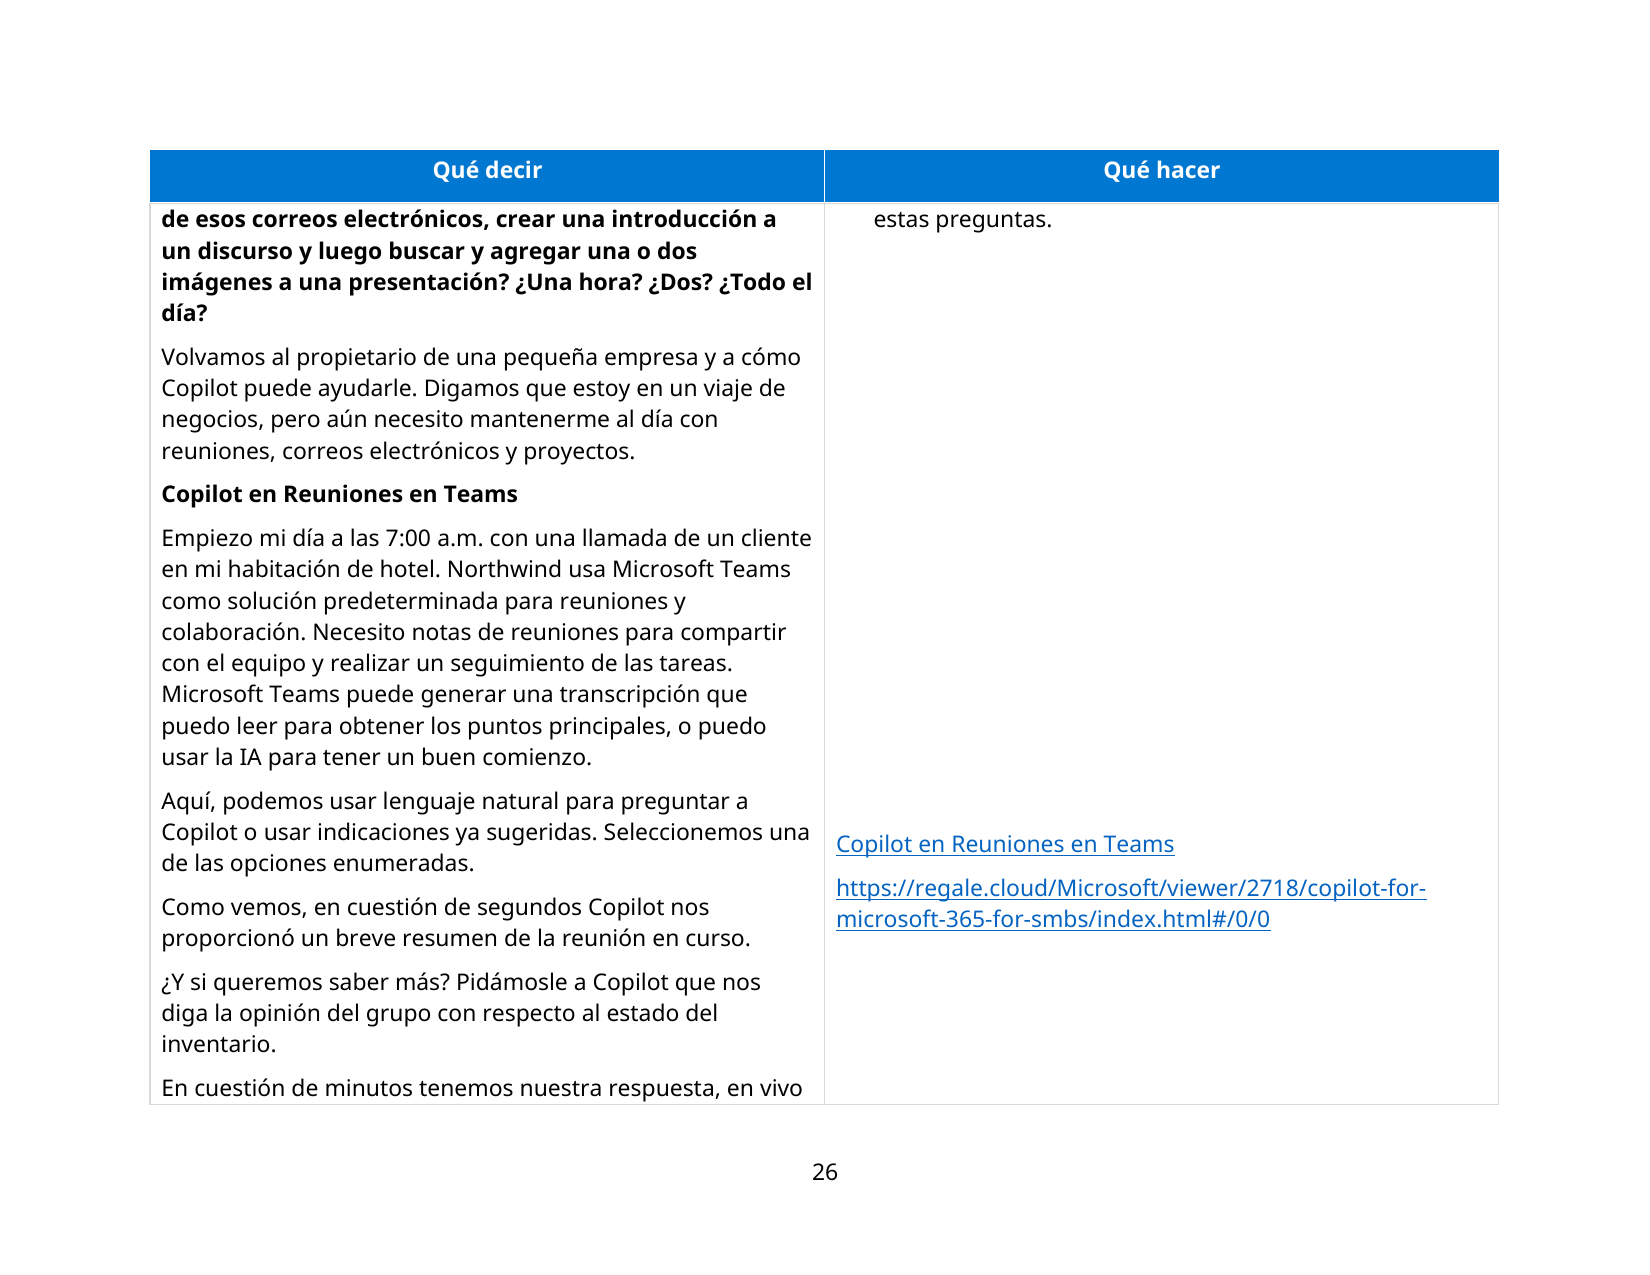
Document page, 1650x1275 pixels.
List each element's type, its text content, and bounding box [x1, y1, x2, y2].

table_header Qué decir [150, 150, 824, 202]
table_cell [825, 204, 1498, 1103]
table_header Qué hacer [825, 150, 1499, 202]
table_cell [151, 204, 824, 1103]
